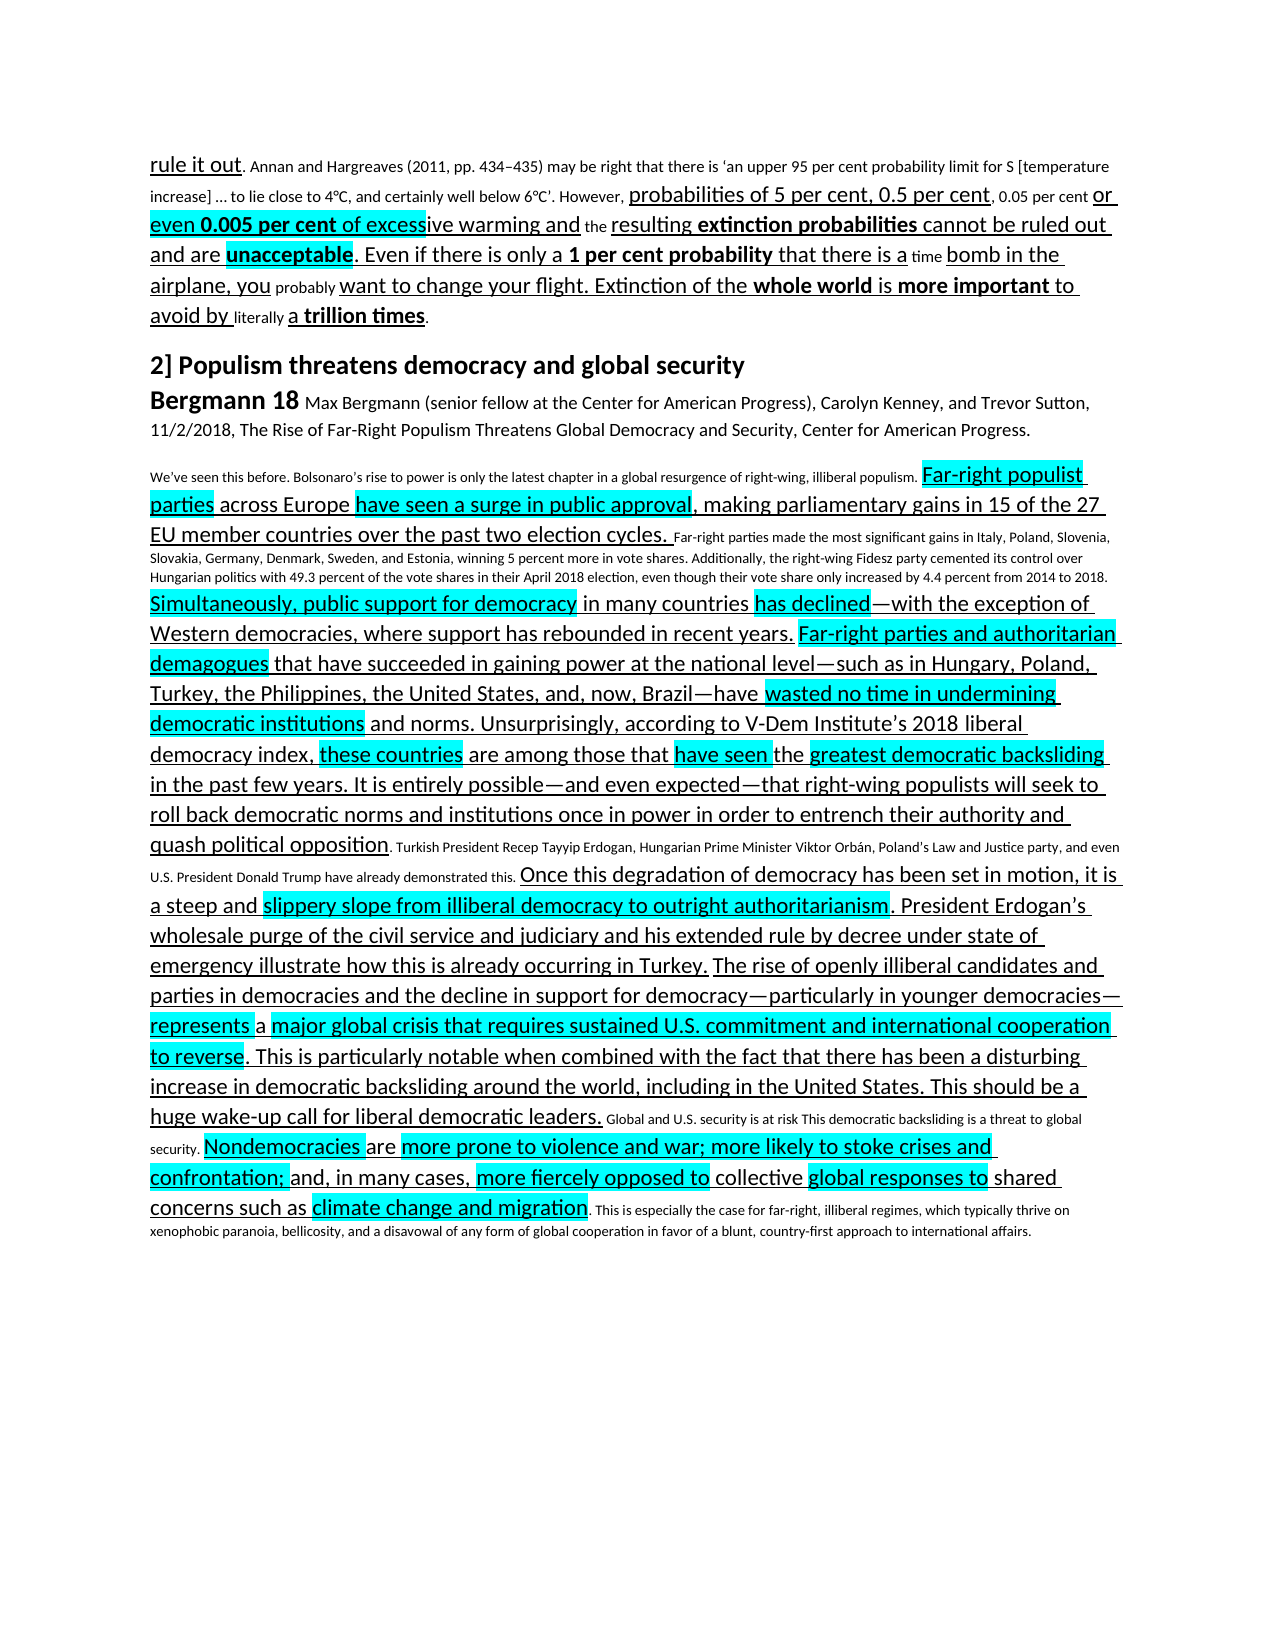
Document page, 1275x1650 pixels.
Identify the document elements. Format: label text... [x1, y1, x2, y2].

subtitle 2] Populism threatens democracy and global security [150, 348, 1125, 381]
text Bergmann 18 Max Bergmann (senior fellow at the Center for American Progress), Carolyn Kenney, and Trevor Sutton, 11/2/2018, The Rise of Far-Right Populism Threatens Global Democracy and Security, Center for American Progress. [150, 383, 1125, 441]
text We’ve seen this before. Bolsonaro’s rise to power is only the latest chapter in a global resurgence of right-wing, illiberal populism. Far-right populist parties across Europe have seen a surge in public approval, making parliamentary gains in 15 of the 27 EU member countries over the past two election cycles. Far-right parties made the most significant gains in Italy, Poland, Slovenia, Slovakia, Germany, Denmark, Sweden, and Estonia, winning 5 percent more in vote shares. Additionally, the right-wing Fidesz party cemented its control over Hungarian politics with 49.3 percent of the vote shares in their April 2018 election, even though their vote share only increased by 4.4 percent from 2014 to 2018. Simultaneously, public support for democracy in many countries has declined—with the exception of Western democracies, where support has rebounded in recent years. Far-right parties and authoritarian demagogues that have succeeded in gaining power at the national level—such as in Hungary, Poland, Turkey, the Philippines, the United States, and, now, Brazil—have wasted no time in undermining democratic institutions and norms. Unsurprisingly, according to V-Dem Institute’s 2018 liberal democracy index, these countries are among those that have seen the greatest democratic backsliding in the past few years. It is entirely possible—and even expected—that right-wing populists will seek to roll back democratic norms and institutions once in power in order to entrench their authority and quash political opposition. Turkish President Recep Tayyip Erdogan, Hungarian Prime Minister Viktor Orbán, Poland’s Law and Justice party, and even U.S. President Donald Trump have already demonstrated this. Once this degradation of democracy has been set in motion, it is a steep and slippery slope from illiberal democracy to outright authoritarianism. President Erdogan’s wholesale purge of the civil service and judiciary and his extended rule by decree under state of emergency illustrate how this is already occurring in Turkey. The rise of openly illiberal candidates and parties in democracies and the decline in support for democracy—particularly in younger democracies—represents a major global crisis that requires sustained U.S. commitment and international cooperation to reverse. This is particularly notable when combined with the fact that there has been a disturbing increase in democratic backsliding around the world, including in the United States. This should be a huge wake-up call for liberal democratic leaders. Global and U.S. security is at risk This democratic backsliding is a threat to global security. Nondemocracies are more prone to violence and war; more likely to stoke crises and confrontation; and, in many cases, more fiercely opposed to collective global responses to shared concerns such as climate change and migration. This is especially the case for far-right, illiberal regimes, which typically thrive on xenophobic paranoia, bellicosity, and a disavowal of any form of global cooperation in favor of a blunt, country-first approach to international affairs. [150, 460, 1125, 1240]
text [150, 150, 1125, 329]
